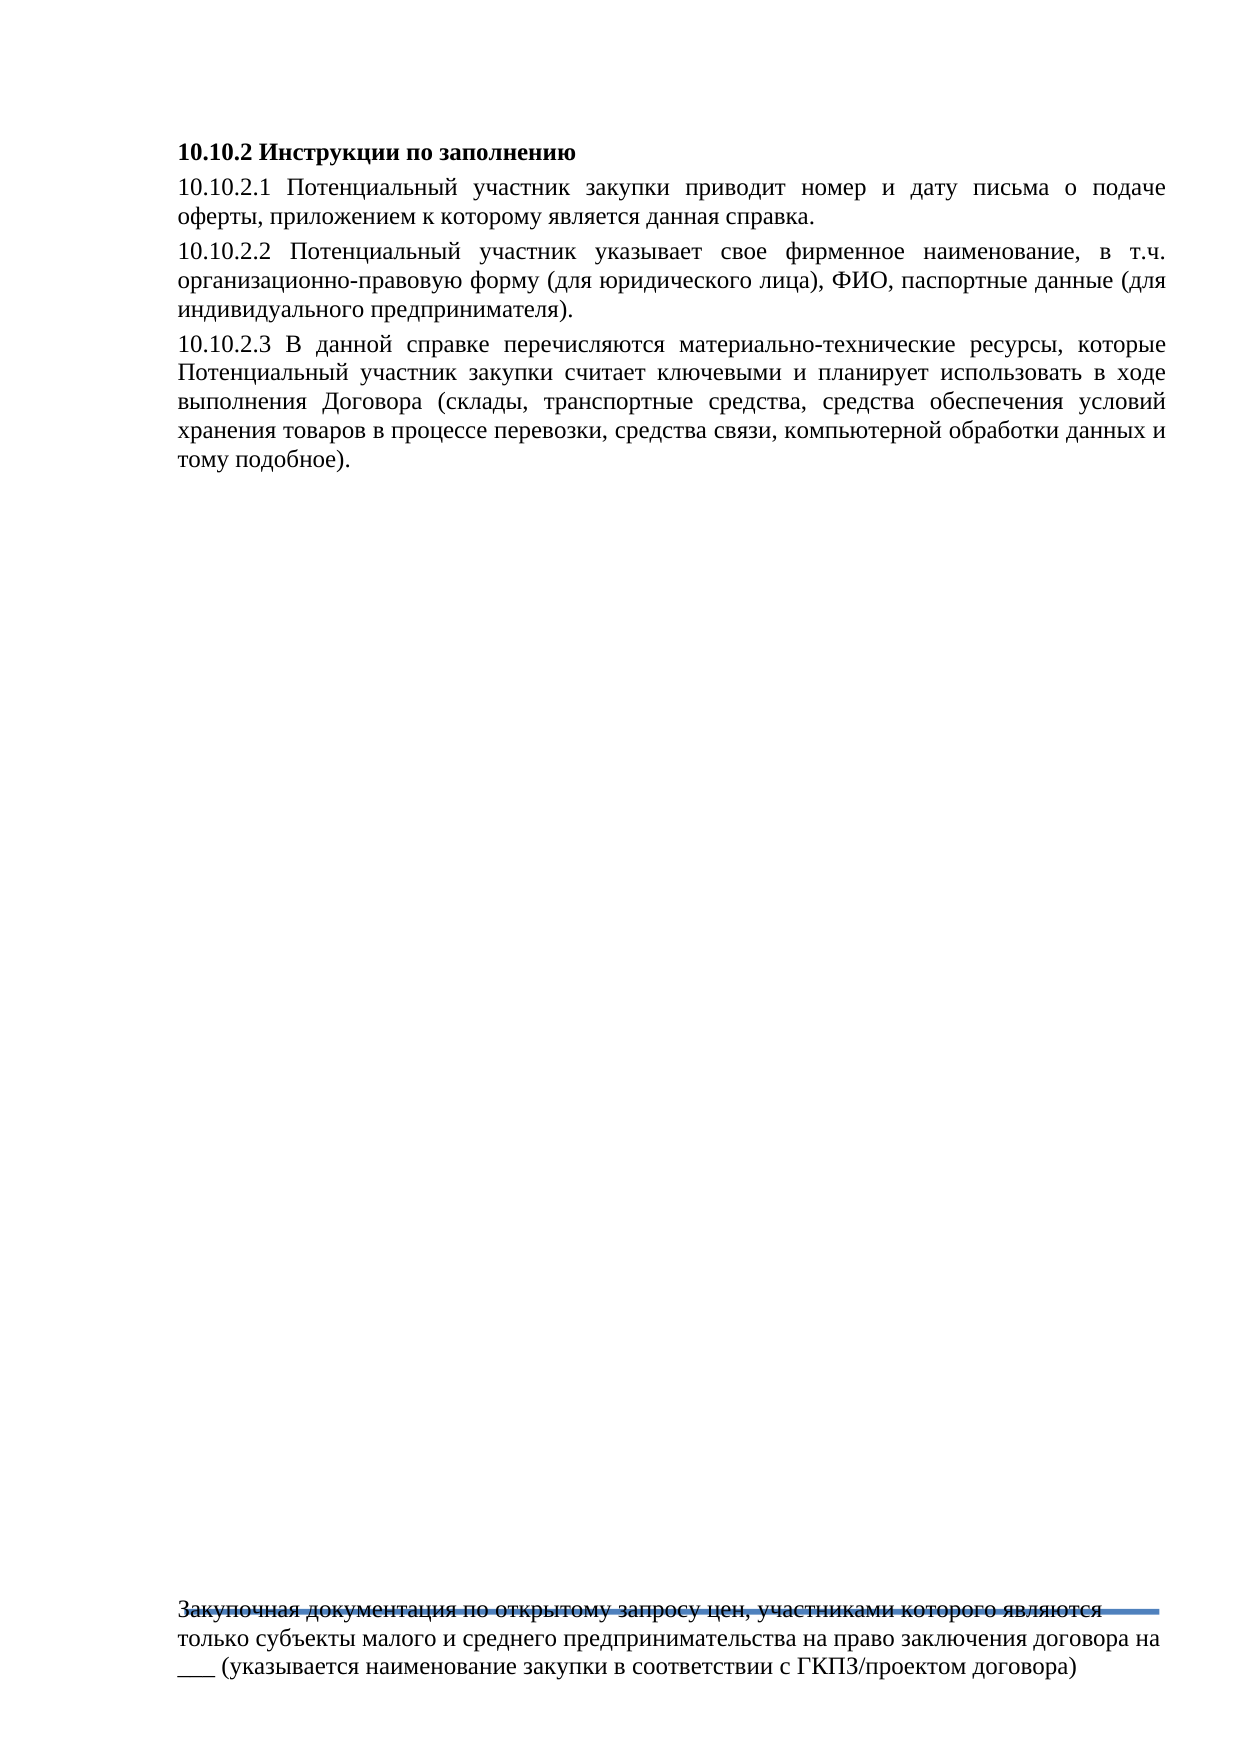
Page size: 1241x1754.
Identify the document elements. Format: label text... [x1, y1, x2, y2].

text 10.10.2.3 В данной справке перечисляются материально-технические ресурсы, которые Потенциальный участник закупки считает ключевыми и планирует использовать в ходе выполнения Договора (склады, транспортные средства, средства обеспечения условий хранения товаров в процессе перевозки, средства связи, компьютерной обработки данных и тому подобное). [177, 329, 1167, 472]
text 10.10.2.2 Потенциальный участник указывает свое фирменное наименование, в т.ч. организационно-правовую форму (для юридического лица), ФИО, паспортные данные (для индивидуального предпринимателя). [177, 236, 1167, 322]
text 10.10.2 Инструкции по заполнению [177, 137, 1167, 166]
text 10.10.2.1 Потенциальный участник закупки приводит номер и дату письма о подаче оферты, приложением к которому является данная справка. [177, 172, 1167, 230]
